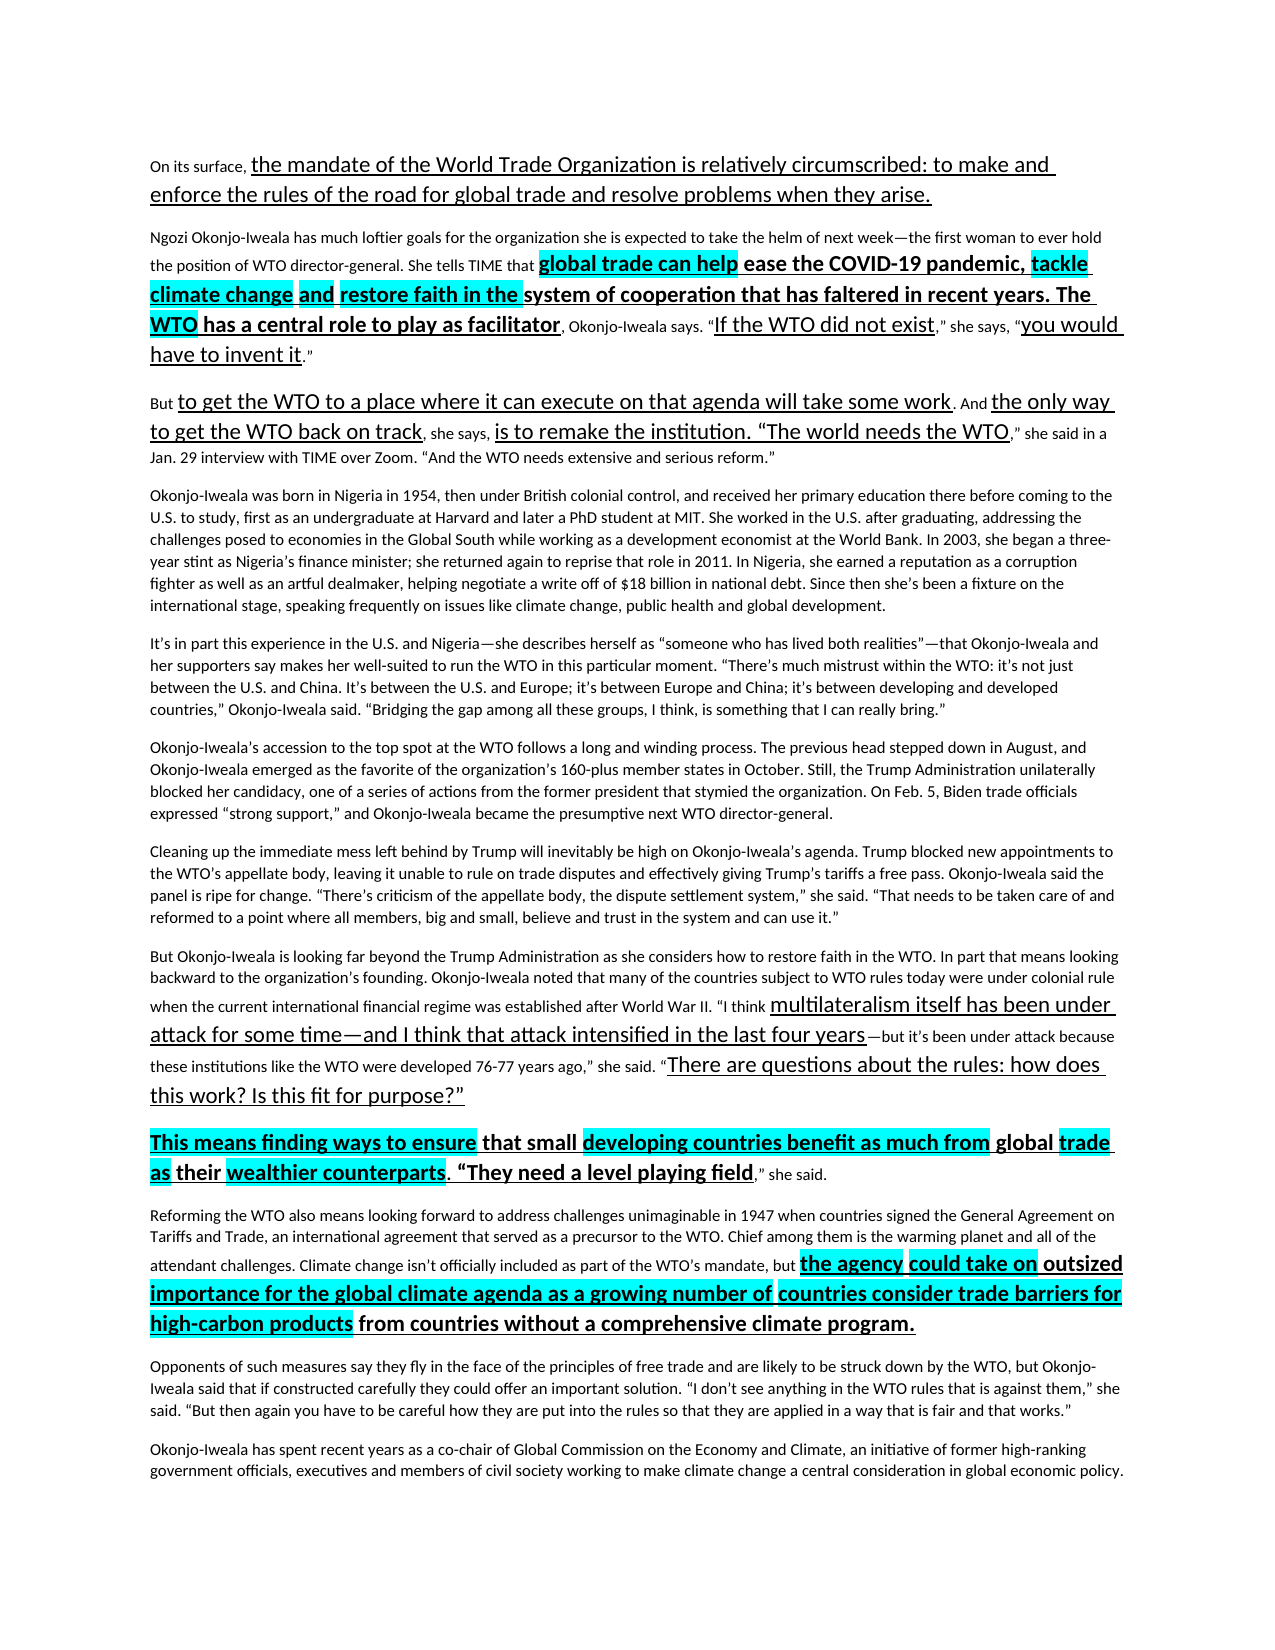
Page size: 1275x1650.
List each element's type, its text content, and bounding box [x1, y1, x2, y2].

text Cleaning up the immediate mess left behind by Trump will inevitably be high on Okonjo-Iweala’s agenda. Trump blocked new appointments to the WTO’s appellate body, leaving it unable to rule on trade disputes and effectively giving Trump’s tariffs a free pass. Okonjo-Iweala said the panel is ripe for change. “There’s criticism of the appellate body, the dispute settlement system,” she said. “That needs to be taken care of and reformed to a point where all members, big and small, believe and trust in the system and can use it.” [150, 842, 1125, 928]
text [150, 1439, 1125, 1481]
text Reforming the WTO also means looking forward to address challenges unimaginable in 1947 when countries signed the General Agreement on Tariffs and Trade, an international agreement that served as a precursor to the WTO. Chief among them is the warming planet and all of the attendant challenges. Climate change isn’t officially included as part of the WTO’s mandate, but the agency could take on outsized importance for the global climate agenda as a growing number of countries consider trade barriers for high-carbon products from countries without a comprehensive climate program. [150, 1205, 1125, 1338]
text Okonjo-Iweala’s accession to the top spot at the WTO follows a long and winding process. The previous head stepped down in August, and Okonjo-Iweala emerged as the favorite of the organization’s 160-plus member states in October. Still, the Trump Administration unilaterally blocked her candidacy, one of a series of actions from the former president that stymied the organization. On Feb. 5, Biden trade officials expressed “strong support,” and Okonjo-Iweala became the presumptive next WTO director-general. [150, 737, 1125, 823]
text On its surface, the mandate of the World Trade Organization is relatively circumscribed: to make and enforce the rules of the road for global trade and resolve problems when they arise. [150, 150, 1125, 208]
text But to get the WTO to a place where it can execute on that agenda will take some work. And the only way to get the WTO back on track, she says, is to remake the institution. “The world needs the WTO,” she said in a Jan. 29 interview with TIME over Zoom. “And the WTO needs extensive and serious reform.” [150, 387, 1125, 467]
text It’s in part this experience in the U.S. and Nigeria—she describes herself as “someone who has lived both realities”—that Okonjo-Iweala and her supporters say makes her well-suited to run the WTO in this particular moment. “There’s much mistrust within the WTO: it’s not just between the U.S. and China. It’s between the U.S. and Europe; it’s between Europe and China; it’s between developing and developed countries,” Okonjo-Iweala said. “Bridging the gap among all these groups, I think, is something that I can really bring.” [150, 633, 1125, 719]
text This means finding ways to ensure that small developing countries benefit as much from global trade as their wealthier counterparts. “They need a level playing field,” she said. [150, 1128, 1125, 1186]
text But Okonjo-Iweala is looking far beyond the Trump Administration as she considers how to restore faith in the WTO. In part that means looking backward to the organization’s founding. Okonjo-Iweala noted that many of the countries subject to WTO rules today were under colonial rule when the current international financial regime was established after World War II. “I think multilateralism itself has been under attack for some time—and I think that attack intensified in the last four years—but it’s been under attack because these institutions like the WTO were developed 76-77 years ago,” she said. “There are questions about the rules: how does this work? Is this fit for purpose?” [150, 946, 1125, 1109]
text Ngozi Okonjo-Iweala has much loftier goals for the organization she is expected to take the helm of next week—the first woman to ever hold the position of WTO director-general. She tells TIME that global trade can help ease the COVID-19 pandemic, tackle climate change and restore faith in the system of cooperation that has faltered in recent years. The WTO has a central role to play as facilitator, Okonjo-Iweala says. “If the WTO did not exist,” she says, “you would have to invent it.” [150, 227, 1125, 368]
text Okonjo-Iweala was born in Nigeria in 1954, then under British colonial control, and received her primary education there before coming to the U.S. to study, first as an undergraduate at Harvard and later a PhD student at MIT. She worked in the U.S. after graduating, addressing the challenges posed to economies in the Global South while working as a development economist at the World Bank. In 2003, she began a three-year stint as Nigeria’s finance minister; she returned again to reprise that role in 2011. In Nigeria, she earned a reputation as a corruption fighter as well as an artful dealmaker, helping negotiate a write off of $18 billion in national debt. Since then she’s been a fixture on the international stage, speaking frequently on issues like climate change, public health and global development. [150, 485, 1125, 615]
text Opponents of such measures say they fly in the face of the principles of free trade and are likely to be struck down by the WTO, but Okonjo-Iweala said that if constructed carefully they could offer an important solution. “I don’t see anything in the WTO rules that is against them,” she said. “But then again you have to be careful how they are put into the rules so that they are applied in a way that is fair and that works.” [150, 1356, 1125, 1421]
